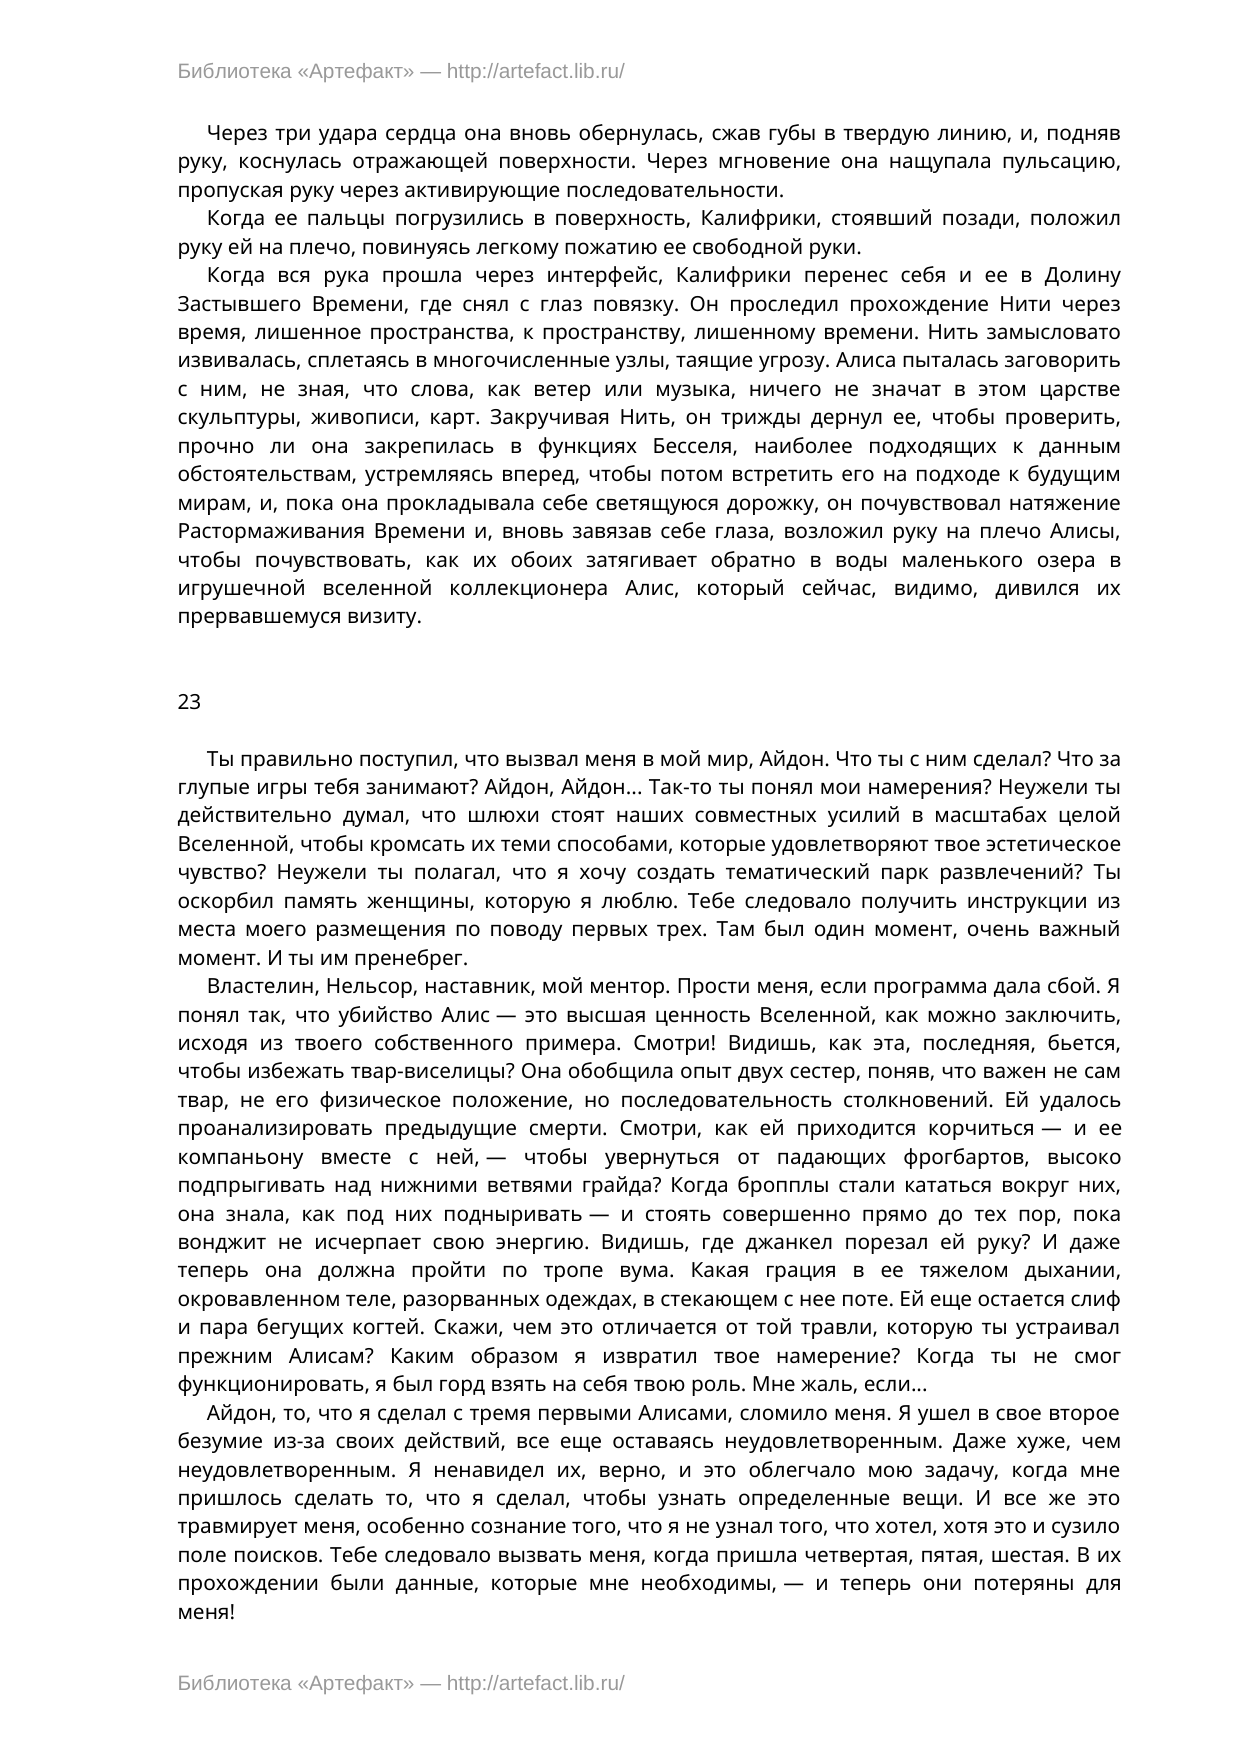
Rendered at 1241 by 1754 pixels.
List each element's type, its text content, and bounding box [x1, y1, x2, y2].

text Ты правильно поступил, что вызвал меня в мой мир, Айдон. Что ты с ним сделал? Что за глупые игры тебя занимают? Айдон, Айдон... Так-то ты понял мои намерения? Неужели ты действительно думал, что шлюхи стоят наших совместных усилий в масштабах целой Вселенной, чтобы кромсать их теми способами, которые удовлетворяют твое эстетическое чувство? Неужели ты полагал, что я хочу создать тематический парк развлечений? Ты оскорбил память женщины, которую я люблю. Тебе следовало получить инструкции из места моего размещения по поводу первых трех. Там был один момент, очень важный момент. И ты им пренебрег. [177, 744, 1122, 971]
text Когда ее пальцы погрузились в поверхность, Калифрики, стоявший позади, положил руку ей на плечо, повинуясь легкому пожатию ее свободной руки. [177, 203, 1122, 260]
text Через три удара сердца она вновь обернулась, сжав губы в твердую линию, и, подняв руку, коснулась отражающей поверхности. Через мгновение она нащупала пульсацию, пропуская руку через активирующие последовательности. [177, 118, 1122, 203]
text Властелин, Нельсор, наставник, мой ментор. Прости меня, если программа дала сбой. Я понял так, что убийство Алис — это высшая ценность Вселенной, как можно заключить, исходя из твоего собственного примера. Смотри! Видишь, как эта, последняя, бьется, чтобы избежать твар-виселицы? Она обобщила опыт двух сестер, поняв, что важен не сам твар, не его физическое положение, но последовательность столкновений. Ей удалось проанализировать предыдущие смерти. Смотри, как ей приходится корчиться — и ее компаньону вместе с ней, — чтобы увернуться от падающих фрогбартов, высоко подпрыгивать над нижними ветвями грайда? Когда бропплы стали кататься вокруг них, она знала, как под них подныривать — и стоять совершенно прямо до тех пор, пока вонджит не исчерпает свою энергию. Видишь, где джанкел порезал ей руку? И даже теперь она должна пройти по тропе вума. Какая грация в ее тяжелом дыхании, окровавленном теле, разорванных одеждах, в стекающем с нее поте. Ей еще остается слиф и пара бегущих когтей. Скажи, чем это отличается от той травли, которую ты устраивал прежним Алисам? Каким образом я извратил твое намерение? Когда ты не смог функционировать, я был горд взять на себя твою роль. Мне жаль, если... [177, 971, 1122, 1398]
subtitle 23 [177, 687, 1122, 715]
text Айдон, то, что я сделал с тремя первыми Алисами, сломило меня. Я ушел в свое второе безумие из-за своих действий, все еще оставаясь неудовлетворенным. Даже хуже, чем неудовлетворенным. Я ненавидел их, верно, и это облегчало мою задачу, когда мне пришлось сделать то, что я сделал, чтобы узнать определенные вещи. И все же это травмирует меня, особенно сознание того, что я не узнал того, что хотел, хотя это и сузило поле поисков. Тебе следовало вызвать меня, когда пришла четвертая, пятая, шестая. В их прохождении были данные, которые мне необходимы, — и теперь они потеряны для меня! [177, 1398, 1122, 1625]
text Когда вся рука прошла через интерфейс, Калифрики перенес себя и ее в Долину Застывшего Времени, где снял с глаз повязку. Он проследил прохождение Нити через время, лишенное пространства, к пространству, лишенному времени. Нить замысловато извивалась, сплетаясь в многочисленные узлы, таящие угрозу. Алиса пыталась заговорить с ним, не зная, что слова, как ветер или музыка, ничего не значат в этом царстве скульптуры, живописи, карт. Закручивая Нить, он трижды дернул ее, чтобы проверить, прочно ли она закрепилась в функциях Бесселя, наиболее подходящих к данным обстоятельствам, устремляясь вперед, чтобы потом встретить его на подходе к будущим мирам, и, пока она прокладывала себе светящуюся дорожку, он почувствовал натяжение Растормаживания Времени и, вновь завязав себе глаза, возложил руку на плечо Алисы, чтобы почувствовать, как их обоих затягивает обратно в воды маленького озера в игрушечной вселенной коллекционера Алис, который сейчас, видимо, дивился их прервавшемуся визиту. [177, 260, 1122, 630]
